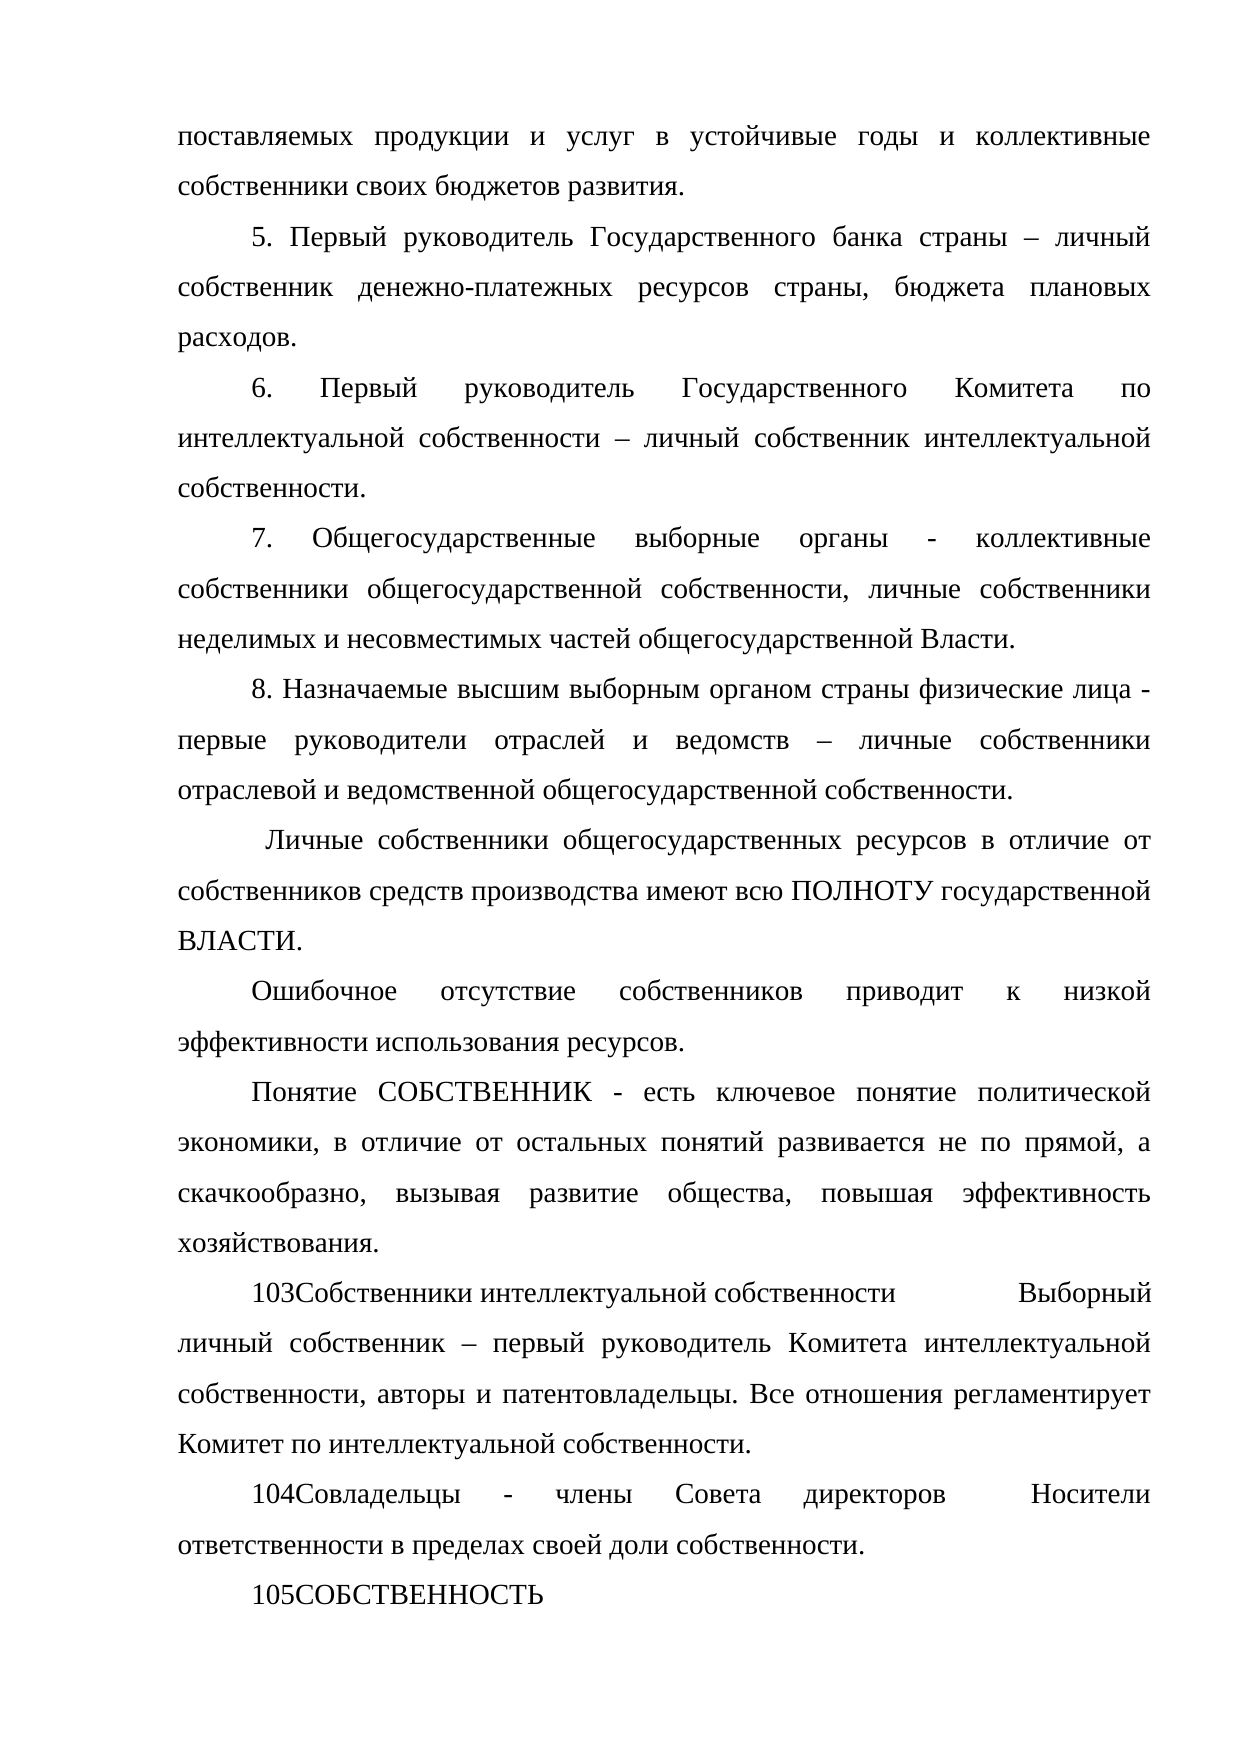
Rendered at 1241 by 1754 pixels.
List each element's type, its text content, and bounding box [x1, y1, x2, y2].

text Ошибочное отсутствие собственников приводит к низкой эффективности использования ресурсов. [177, 973, 1152, 1057]
text 103Собственники интеллектуальной собственности Выборный личный собственник – первый руководитель Комитета интеллектуальной собственности, авторы и патентовладельцы. Все отношения регламентирует Комитет по интеллектуальной собственности. [177, 1275, 1152, 1460]
text 7. Общегосударственные выборные органы - коллективные собственники общегосударственной собственности, личные собственники неделимых и несовместимых частей общегосударственной Власти. [177, 521, 1152, 655]
text Личные собственники общегосударственных ресурсов в отличие от собственников средств производства имеют всю ПОЛНОТУ государственной ВЛАСТИ. [177, 822, 1152, 957]
text 6. Первый руководитель Государственного Комитета по интеллектуальной собственности – личный собственник интеллектуальной собственности. [177, 370, 1152, 504]
text 5. Первый руководитель Государственного банка страны – личный собственник денежно-платежных ресурсов страны, бюджета плановых расходов. [177, 219, 1152, 353]
text Понятие СОБСТВЕННИК - есть ключевое понятие политической экономики, в отличие от остальных понятий развивается не по прямой, а скачкообразно, вызывая развитие общества, повышая эффективность хозяйствования. [177, 1074, 1152, 1258]
text 8. Назначаемые высшим выборным органом страны физические лица - первые руководители отраслей и ведомств – личные собственники отраслевой и ведомственной общегосударственной собственности. [177, 672, 1152, 806]
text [177, 118, 1152, 202]
text 105СОБСТВЕННОСТЬ [177, 1577, 1152, 1611]
text 104Совладельцы - члены Совета директоров Носители ответственности в пределах своей доли собственности. [177, 1477, 1152, 1560]
